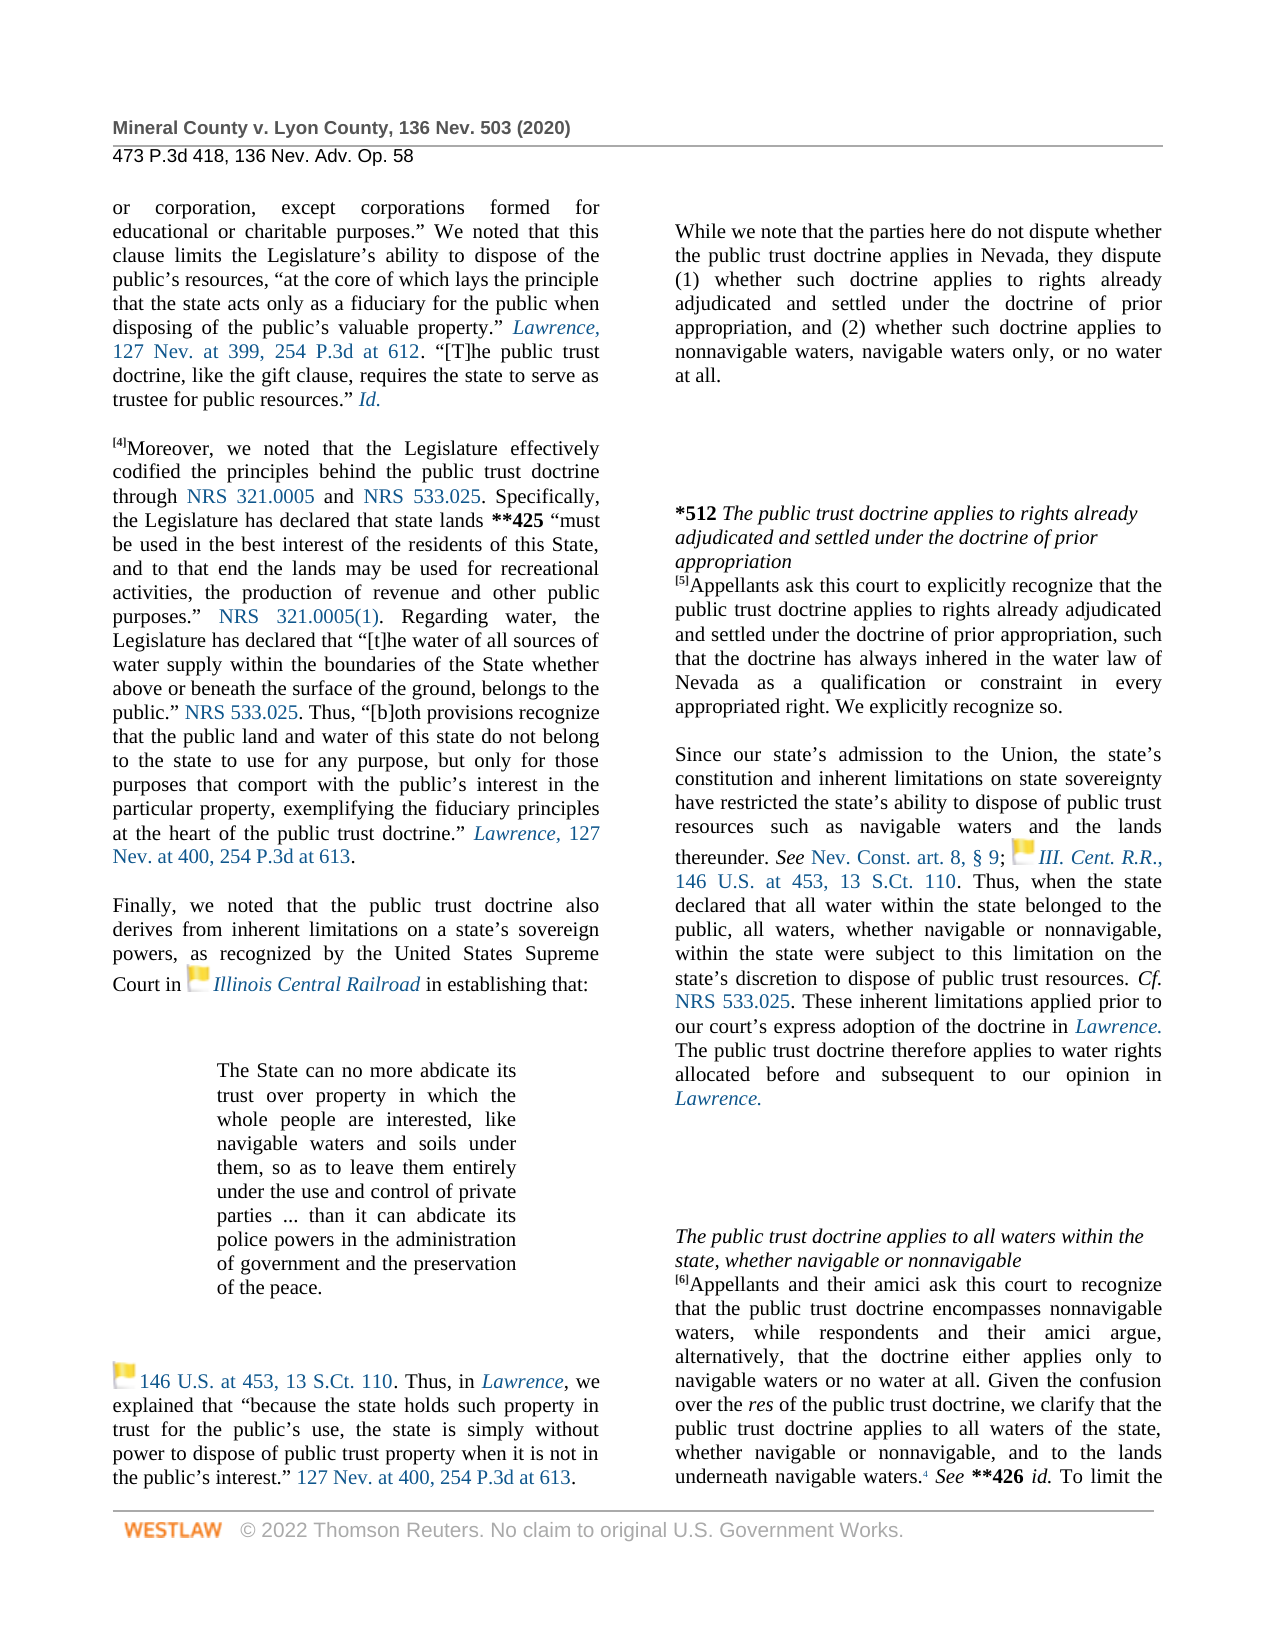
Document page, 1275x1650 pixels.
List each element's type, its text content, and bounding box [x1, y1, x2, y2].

picture [186, 964, 214, 992]
text *512 The public trust doctrine applies to rights already adjudicated and settled under the doctrine of prior appropriation [675, 501, 1162, 573]
text 146 U.S. at 453, 13 S.Ct. 110. Thus, in Lawrence, we explained that “because the state holds such property in trust for the public’s use, the state is simply without power to dispose of public trust property when it is not in the public’s interest.” 127 Nev. at 400, 254 P.3d at 613. [112, 1362, 600, 1489]
text The State can no more abdicate its trust over property in which the whole people are interested, like navigable waters and soils under them, so as to leave them entirely under the use and control of private parties ... than it can abdicate its police powers in the administration of government and the preservation of the peace. [217, 1058, 517, 1299]
text Since our state’s admission to the Union, the state’s constitution and inherent limitations on state sovereignty have restricted the state’s ability to dispose of public trust resources such as navigable waters and the lands thereunder. See Nev. Const. art. 8, § 9; III. Cent. R.R., 146 U.S. at 453, 13 S.Ct. 110. Thus, when the state declared that all water within the state belonged to the public, all waters, whether navigable or nonnavigable, within the state were subject to this limitation on the state’s discretion to dispose of public trust resources. Cf. NRS 533.025. These inherent limitations applied prior to our court’s express adoption of the doctrine in Lawrence. The public trust doctrine therefore applies to water rights allocated before and subsequent to our opinion in Lawrence. [675, 742, 1162, 1110]
text The public trust doctrine applies to all waters within the state, whether navigable or nonnavigable [675, 1224, 1162, 1272]
text [5]Appellants ask this court to explicitly recognize that the public trust doctrine applies to rights already adjudicated and settled under the doctrine of prior appropriation, such that the doctrine has always inhered in the water law of Nevada as a qualification or constraint in every appropriated right. We explicitly recognize so. [675, 573, 1162, 718]
picture [112, 1522, 235, 1538]
picture [1011, 838, 1039, 865]
text Finally, we noted that the public trust doctrine also derives from inherent limitations on a state’s sovereign powers, as recognized by the United States Supreme Court in Illinois Central Railroad in establishing that: [112, 893, 600, 996]
picture [112, 1361, 139, 1389]
text [4]Moreover, we noted that the Legislature effectively codified the principles behind the public trust doctrine through NRS 321.0005 and NRS 533.025. Specifically, the Legislature has declared that state lands **425 “must be used in the best interest of the residents of this State, and to that end the lands may be used for recreational activities, the production of revenue and other public purposes.” NRS 321.0005(1). Regarding water, the Legislature has declared that “[t]he water of all sources of water supply within the boundaries of the State whether above or beneath the surface of the ground, belongs to the public.” NRS 533.025. Thus, “[b]oth provisions recognize that the public land and water of this state do not belong to the state to use for any purpose, but only for those purposes that comport with the public’s interest in the particular property, exemplifying the fiduciary principles at the heart of the public trust doctrine.” Lawrence, 127 Nev. at 400, 254 P.3d at 613. [112, 435, 600, 868]
text While we note that the parties here do not dispute whether the public trust doctrine applies in Nevada, they dispute (1) whether such doctrine applies to rights already adjudicated and settled under the doctrine of prior appropriation, and (2) whether such doctrine applies to nonnavigable waters, navigable waters only, or no water at all. [675, 219, 1162, 387]
